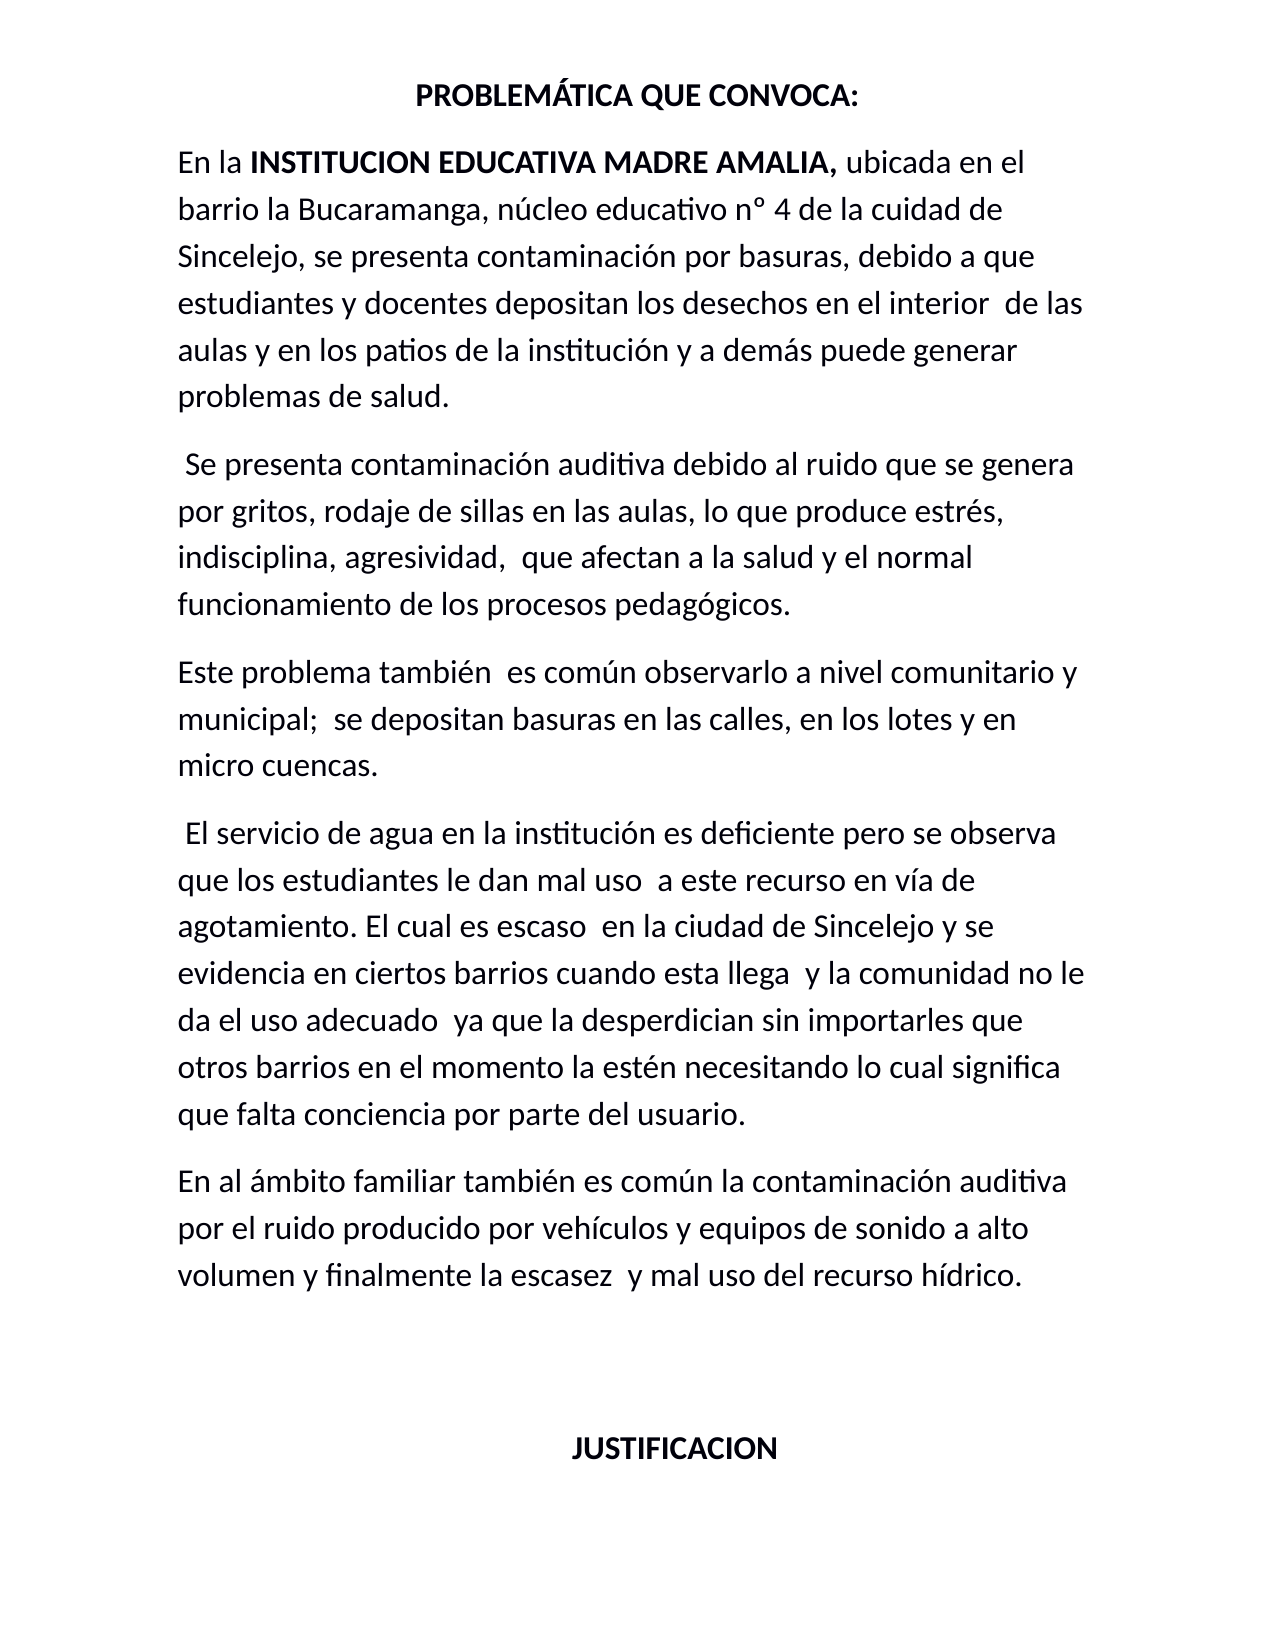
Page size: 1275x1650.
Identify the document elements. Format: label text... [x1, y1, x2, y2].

text El servicio de agua en la institución es deficiente pero se observa que los estudiantes le dan mal uso a este recurso en vía de agotamiento. El cual es escaso en la ciudad de Sincelejo y se evidencia en ciertos barrios cuando esta llega y la comunidad no le da el uso adecuado ya que la desperdician sin importarles que otros barrios en el momento la estén necesitando lo cual significa que falta conciencia por parte del usuario. [177, 812, 1098, 1133]
text PROBLEMÁTICA QUE CONVOCA: [177, 74, 1098, 114]
list JUSTIFICACION [252, 1427, 1098, 1468]
text En al ámbito familiar también es común la contaminación auditiva por el ruido producido por vehículos y equipos de sonido a alto volumen y finalmente la escasez y mal uso del recurso hídrico. [177, 1160, 1098, 1294]
text Este problema también es común observarlo a nivel comunitario y municipal; se depositan basuras en las calles, en los lotes y en micro cuencas. [177, 651, 1098, 785]
text En la INSTITUCION EDUCATIVA MADRE AMALIA, ubicada en el barrio la Bucaramanga, núcleo educativo nº 4 de la cuidad de Sincelejo, se presenta contaminación por basuras, debido a que estudiantes y docentes depositan los desechos en el interior de las aulas y en los patios de la institución y a demás puede generar problemas de salud. [177, 141, 1098, 416]
text Se presenta contaminación auditiva debido al ruido que se genera por gritos, rodaje de sillas en las aulas, lo que produce estrés, indisciplina, agresividad, que afectan a la salud y el normal funcionamiento de los procesos pedagógicos. [177, 443, 1098, 624]
